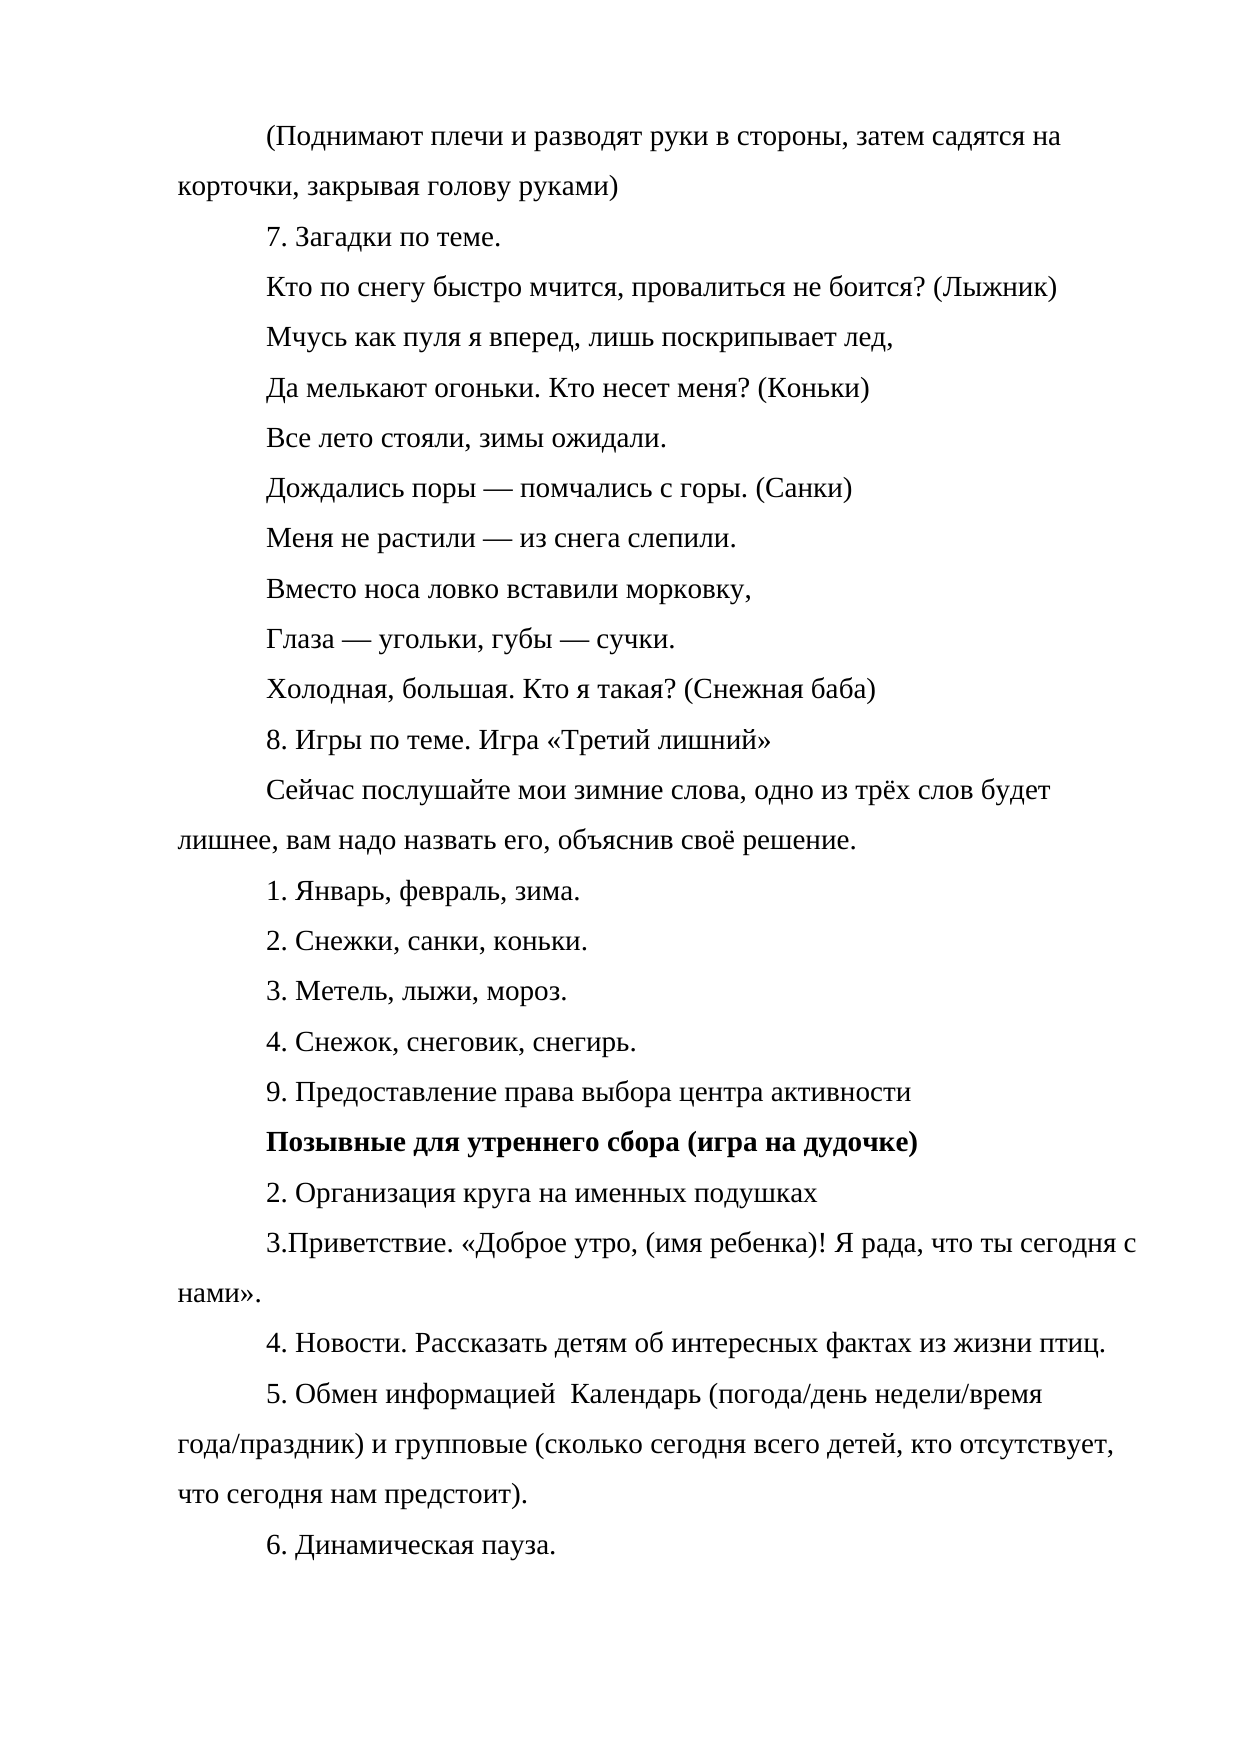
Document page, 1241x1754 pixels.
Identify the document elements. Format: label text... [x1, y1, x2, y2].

text (Поднимают плечи и разводят руки в стороны, затем садятся на корточки, закрывая голову руками) [177, 118, 1152, 202]
text 5. Обмен информацией Календарь (погода/день недели/время года/праздник) и групповые (сколько сегодня всего детей, кто отсутствует, что сегодня нам предстоит). [177, 1376, 1152, 1510]
text Мчусь как пуля я вперед, лишь поскрипывает лед, [177, 319, 1152, 353]
text 8. Игры по теме. Игра «Третий лишний» [177, 722, 1152, 755]
text 9. Предоставление права выбора центра активности [177, 1074, 1152, 1108]
text Глаза — угольки, губы — сучки. [177, 621, 1152, 655]
text Все лето стояли, зимы ожидали. [177, 420, 1152, 453]
text 4. Снежок, снеговик, снегирь. [177, 1024, 1152, 1057]
text 2. Организация круга на именных подушках [177, 1175, 1152, 1208]
text Дождались поры — помчались с горы. (Санки) [177, 470, 1152, 504]
text 3. Метель, лыжи, мороз. [177, 973, 1152, 1007]
text Позывные для утреннего сбора (игра на дудочке) [177, 1124, 1152, 1158]
text Сейчас послушайте мои зимние слова, одно из трёх слов будет лишнее, вам надо назвать его, объяснив своё решение. [177, 772, 1152, 856]
text Да мелькают огоньки. Кто несет меня? (Коньки) [177, 370, 1152, 403]
text 2. Снежки, санки, коньки. [177, 923, 1152, 957]
text 6. Динамическая пауза. [177, 1527, 1152, 1560]
text 1. Январь, февраль, зима. [177, 873, 1152, 906]
text Вместо носа ловко вставили морковку, [177, 571, 1152, 604]
text 7. Загадки по теме. [177, 219, 1152, 252]
text Меня не растили — из снега слепили. [177, 521, 1152, 554]
text 3.Приветствие. «Доброе утро, (имя ребенка)! Я рада, что ты сегодня с нами». [177, 1225, 1152, 1309]
text 4. Новости. Рассказать детям об интересных фактах из жизни птиц. [177, 1326, 1152, 1359]
text Кто по снегу быстро мчится, провалиться не боится? (Лыжник) [177, 269, 1152, 303]
text Холодная, большая. Кто я такая? (Снежная баба) [177, 672, 1152, 705]
